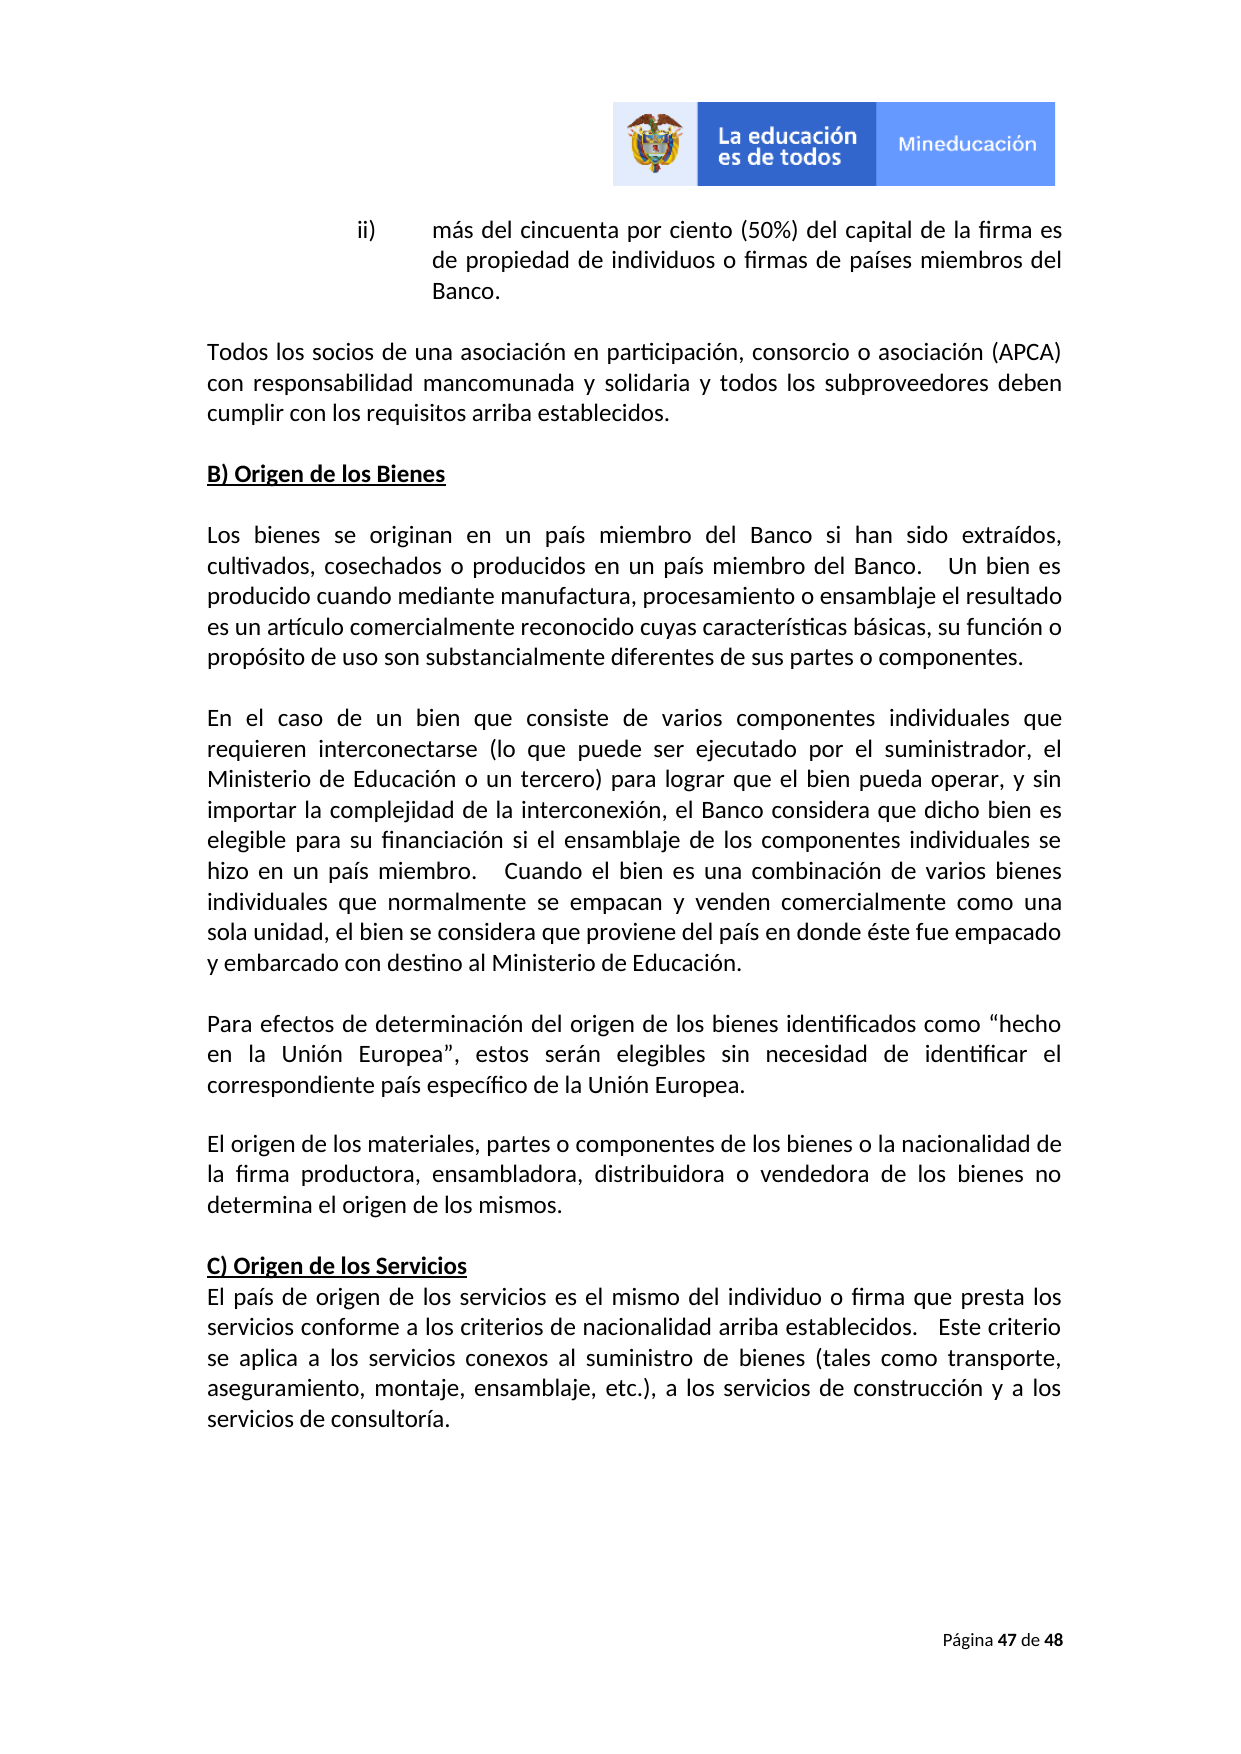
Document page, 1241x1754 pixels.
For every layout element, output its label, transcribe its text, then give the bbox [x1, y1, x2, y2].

text C) Origen de los Servicios [207, 1250, 1063, 1281]
text El origen de los materiales, partes o componentes de los bienes o la nacionalidad de la firma productora, ensambladora, distribuidora o vendedora de los bienes no determina el origen de los mismos. [207, 1128, 1063, 1219]
text El país de origen de los servicios es el mismo del individuo o firma que presta los servicios conforme a los criterios de nacionalidad arriba establecidos. Este criterio se aplica a los servicios conexos al suministro de bienes (tales como transporte, aseguramiento, montaje, ensamblaje, etc.), a los servicios de construcción y a los servicios de consultoría. [207, 1281, 1063, 1433]
list más del cincuenta por ciento (50%) del capital de la firma es de propiedad de individuos o firmas de países miembros del Banco. [357, 214, 1063, 306]
picture [613, 102, 1056, 186]
text Todos los socios de una asociación en participación, consorcio o asociación (APCA) con responsabilidad mancomunada y solidaria y todos los subproveedores deben cumplir con los requisitos arriba establecidos. [207, 336, 1063, 428]
text Los bienes se originan en un país miembro del Banco si han sido extraídos, cultivados, cosechados o producidos en un país miembro del Banco. Un bien es producido cuando mediante manufactura, procesamiento o ensamblaje el resultado es un artículo comercialmente reconocido cuyas características básicas, su función o propósito de uso son substancialmente diferentes de sus partes o componentes. [207, 519, 1063, 672]
text Para efectos de determinación del origen de los bienes identificados como “hecho en la Unión Europea”, estos serán elegibles sin necesidad de identificar el correspondiente país específico de la Unión Europea. [207, 1008, 1063, 1099]
text En el caso de un bien que consiste de varios componentes individuales que requieren interconectarse (lo que puede ser ejecutado por el suministrador, el Ministerio de Educación o un tercero) para lograr que el bien pueda operar, y sin importar la complejidad de la interconexión, el Banco considera que dicho bien es elegible para su financiación si el ensamblaje de los componentes individuales se hizo en un país miembro. Cuando el bien es una combinación de varios bienes individuales que normalmente se empacan y venden comercialmente como una sola unidad, el bien se considera que proviene del país en donde éste fue empacado y embarcado con destino al Ministerio de Educación. [207, 702, 1063, 977]
text B) Origen de los Bienes [207, 458, 1063, 489]
